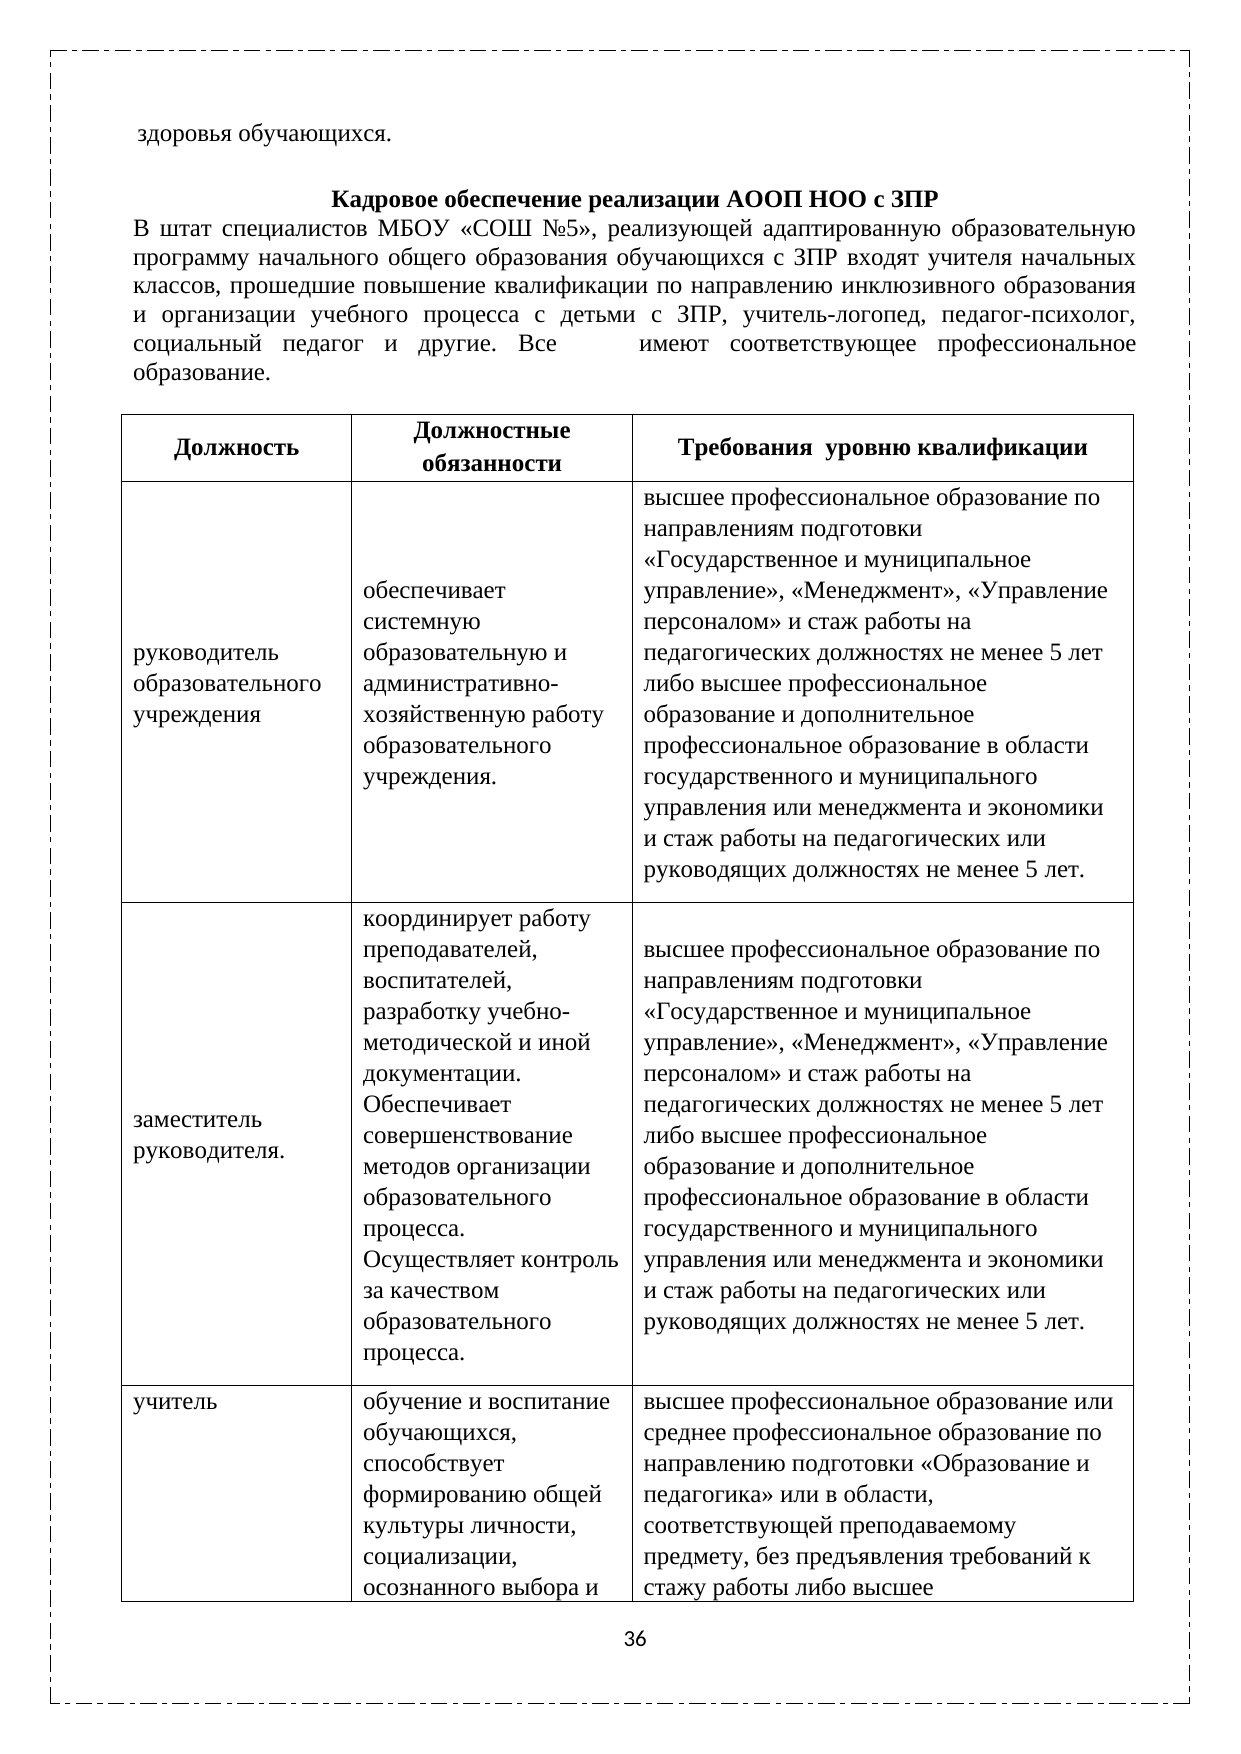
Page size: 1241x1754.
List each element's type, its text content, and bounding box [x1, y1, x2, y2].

table_header Требования уровню квалификации [633, 415, 1133, 481]
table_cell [352, 1386, 632, 1601]
text Кадровое обеспечение реализации АООП НОО с ЗПР [133, 184, 1137, 213]
table_cell руководитель образовательного учреждения [122, 482, 351, 902]
table_header Должностные обязанности [352, 415, 632, 481]
table_cell координирует работу преподавателей, воспитателей, разработку учебно-методической и иной документации. Обеспечивает совершенствование методов организации образовательного процесса. Осуществляет контроль за качеством образовательного процесса. [352, 903, 632, 1385]
table_cell заместитель руководителя. [122, 903, 351, 1385]
table_cell обеспечивает системную образовательную и административно-хозяйственную работу образовательного учреждения. [352, 482, 632, 902]
table_header Должность [122, 415, 351, 481]
text В штат специалистов МБОУ «СОШ №5», реализующей адаптированную образовательную программу начального общего образования обучающихся с ЗПР входят учителя начальных классов, прошедшие повышение квалификации по направлению инклюзивного образования и организации учебного процесса с детьми с ЗПР, учитель-логопед, педагог-психолог, социальный педагог и другие. Все имеют соответствующее профессиональное образование. [133, 213, 1137, 385]
table_cell высшее профессиональное образование по направлениям подготовки «Государственное и муниципальное управление», «Менеджмент», «Управление персоналом» и стаж работы на педагогических должностях не менее 5 лет либо высшее профессиональное образование и дополнительное профессиональное образование в области государственного и муниципального управления или менеджмента и экономики и стаж работы на педагогических или руководящих должностях не менее 5 лет. [633, 482, 1133, 902]
table_cell высшее профессиональное образование по направлениям подготовки «Государственное и муниципальное управление», «Менеджмент», «Управление персоналом» и стаж работы на педагогических должностях не менее 5 лет либо высшее профессиональное образование и дополнительное профессиональное образование в области государственного и муниципального управления или менеджмента и экономики и стаж работы на педагогических или руководящих должностях не менее 5 лет. [633, 903, 1133, 1385]
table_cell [633, 1386, 1133, 1601]
table_cell учитель [122, 1386, 351, 1601]
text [137, 118, 1135, 147]
